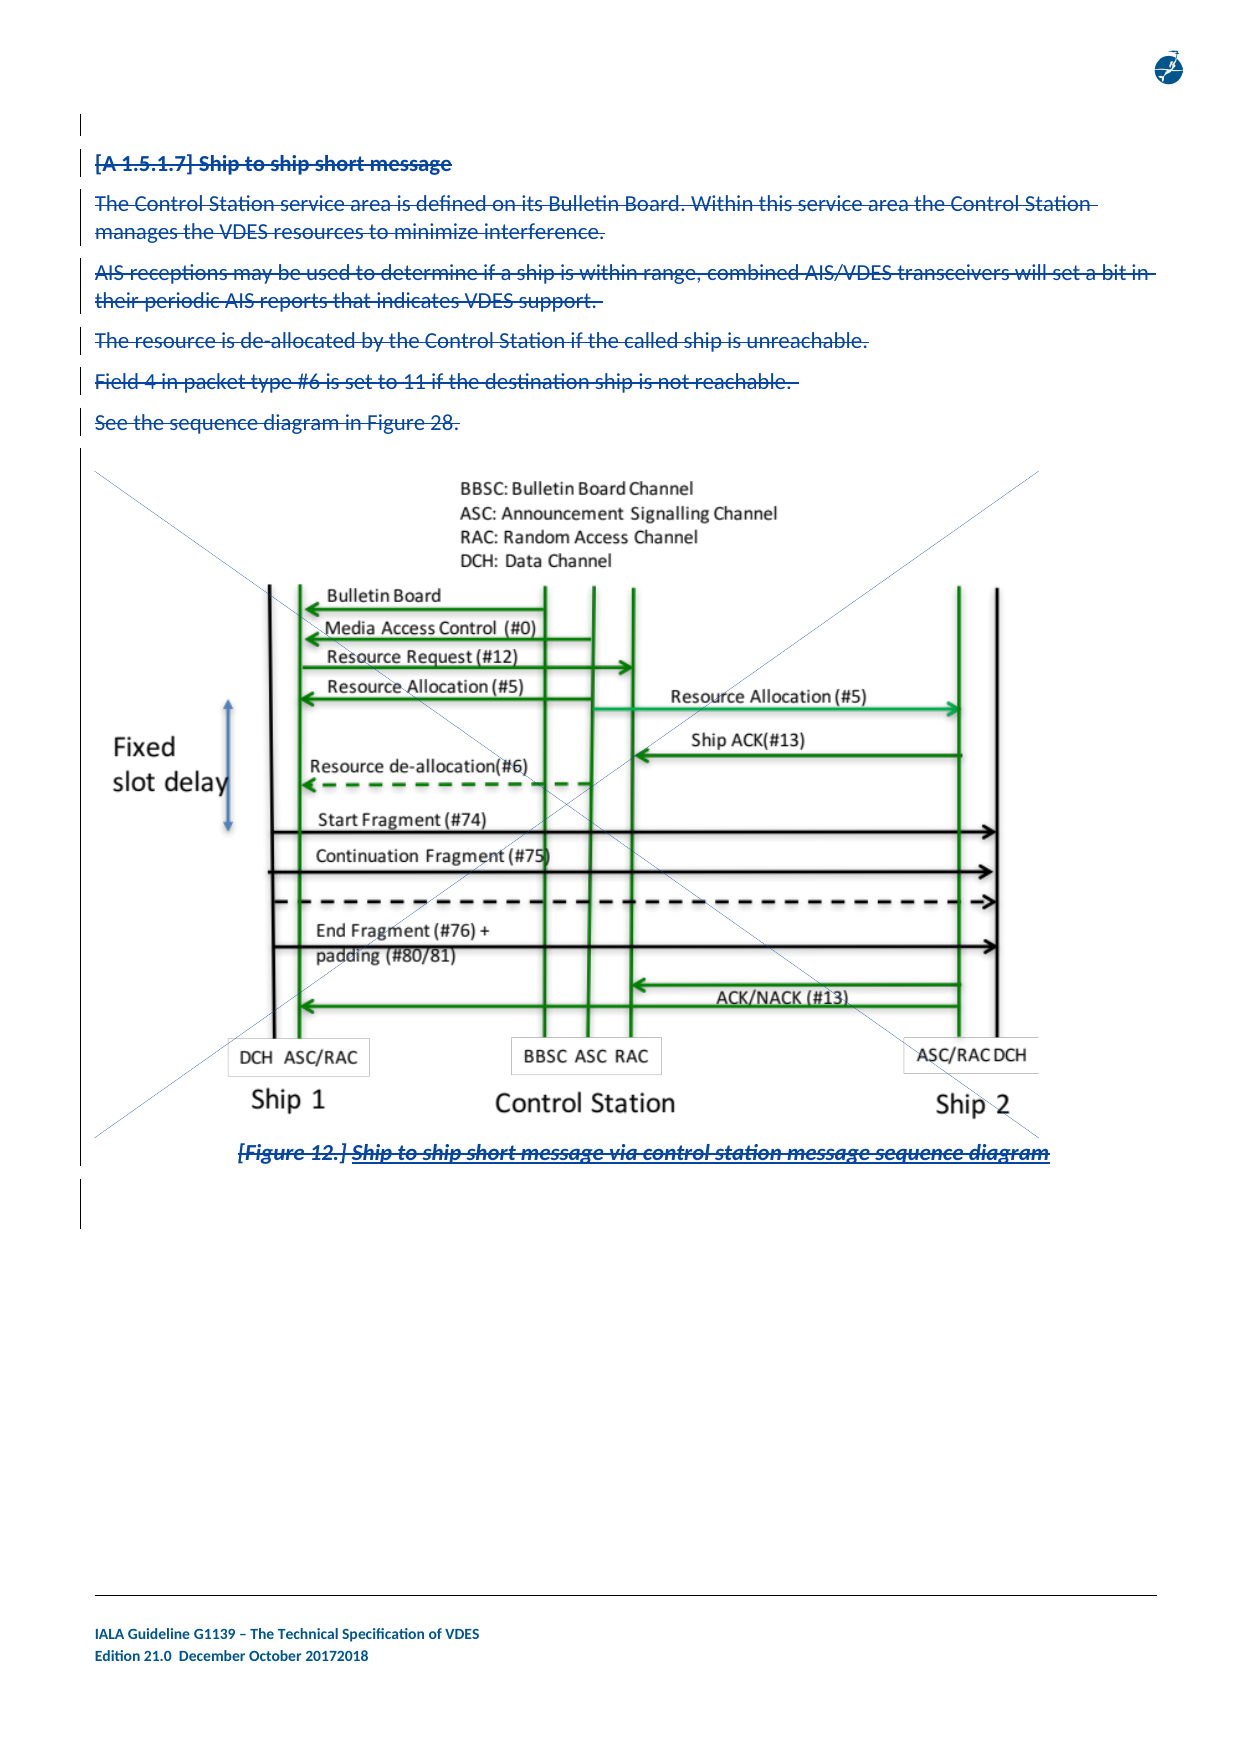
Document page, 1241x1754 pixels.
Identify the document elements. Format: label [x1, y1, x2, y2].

picture [1123, 0, 1241, 119]
